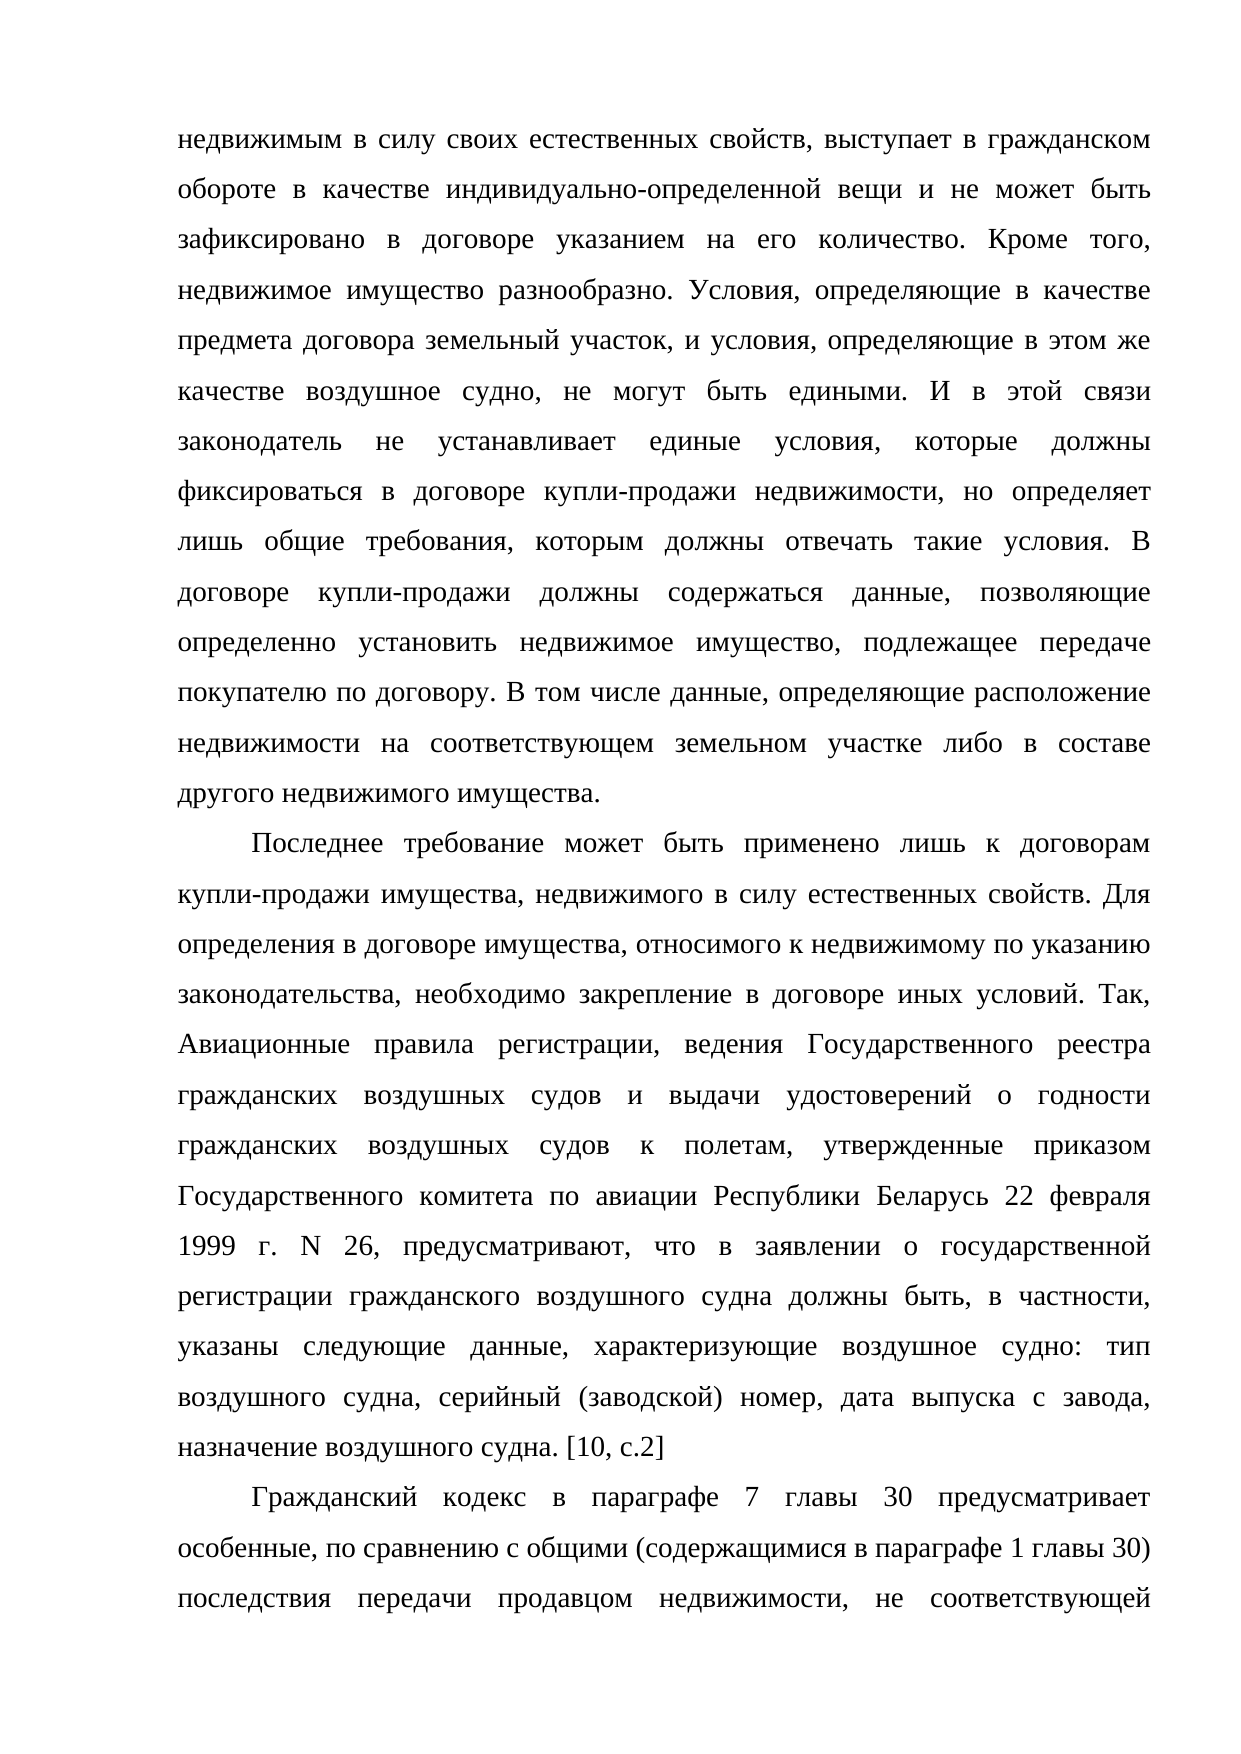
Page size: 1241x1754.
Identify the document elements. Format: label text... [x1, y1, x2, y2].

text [177, 121, 1152, 809]
text Последнее требование может быть применено лишь к договорам купли-продажи имущества, недвижимого в силу естественных свойств. Для определения в договоре имущества, относимого к недвижимому по указанию законодательства, необходимо закрепление в договоре иных условий. Так, Авиационные правила регистрации, ведения Государственного реестра гражданских воздушных судов и выдачи удостоверений о годности гражданских воздушных судов к полетам, утвержденные приказом Государственного комитета по авиации Республики Беларусь 22 февраля . N 26, предусматривают, что в заявлении о государственной регистрации гражданского воздушного судна должны быть, в частности, указаны следующие данные, характеризующие воздушное судно: тип воздушного судна, серийный (заводской) номер, дата выпуска с завода, назначение воздушного судна. [10, c.2] [177, 825, 1152, 1463]
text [177, 1479, 1152, 1614]
